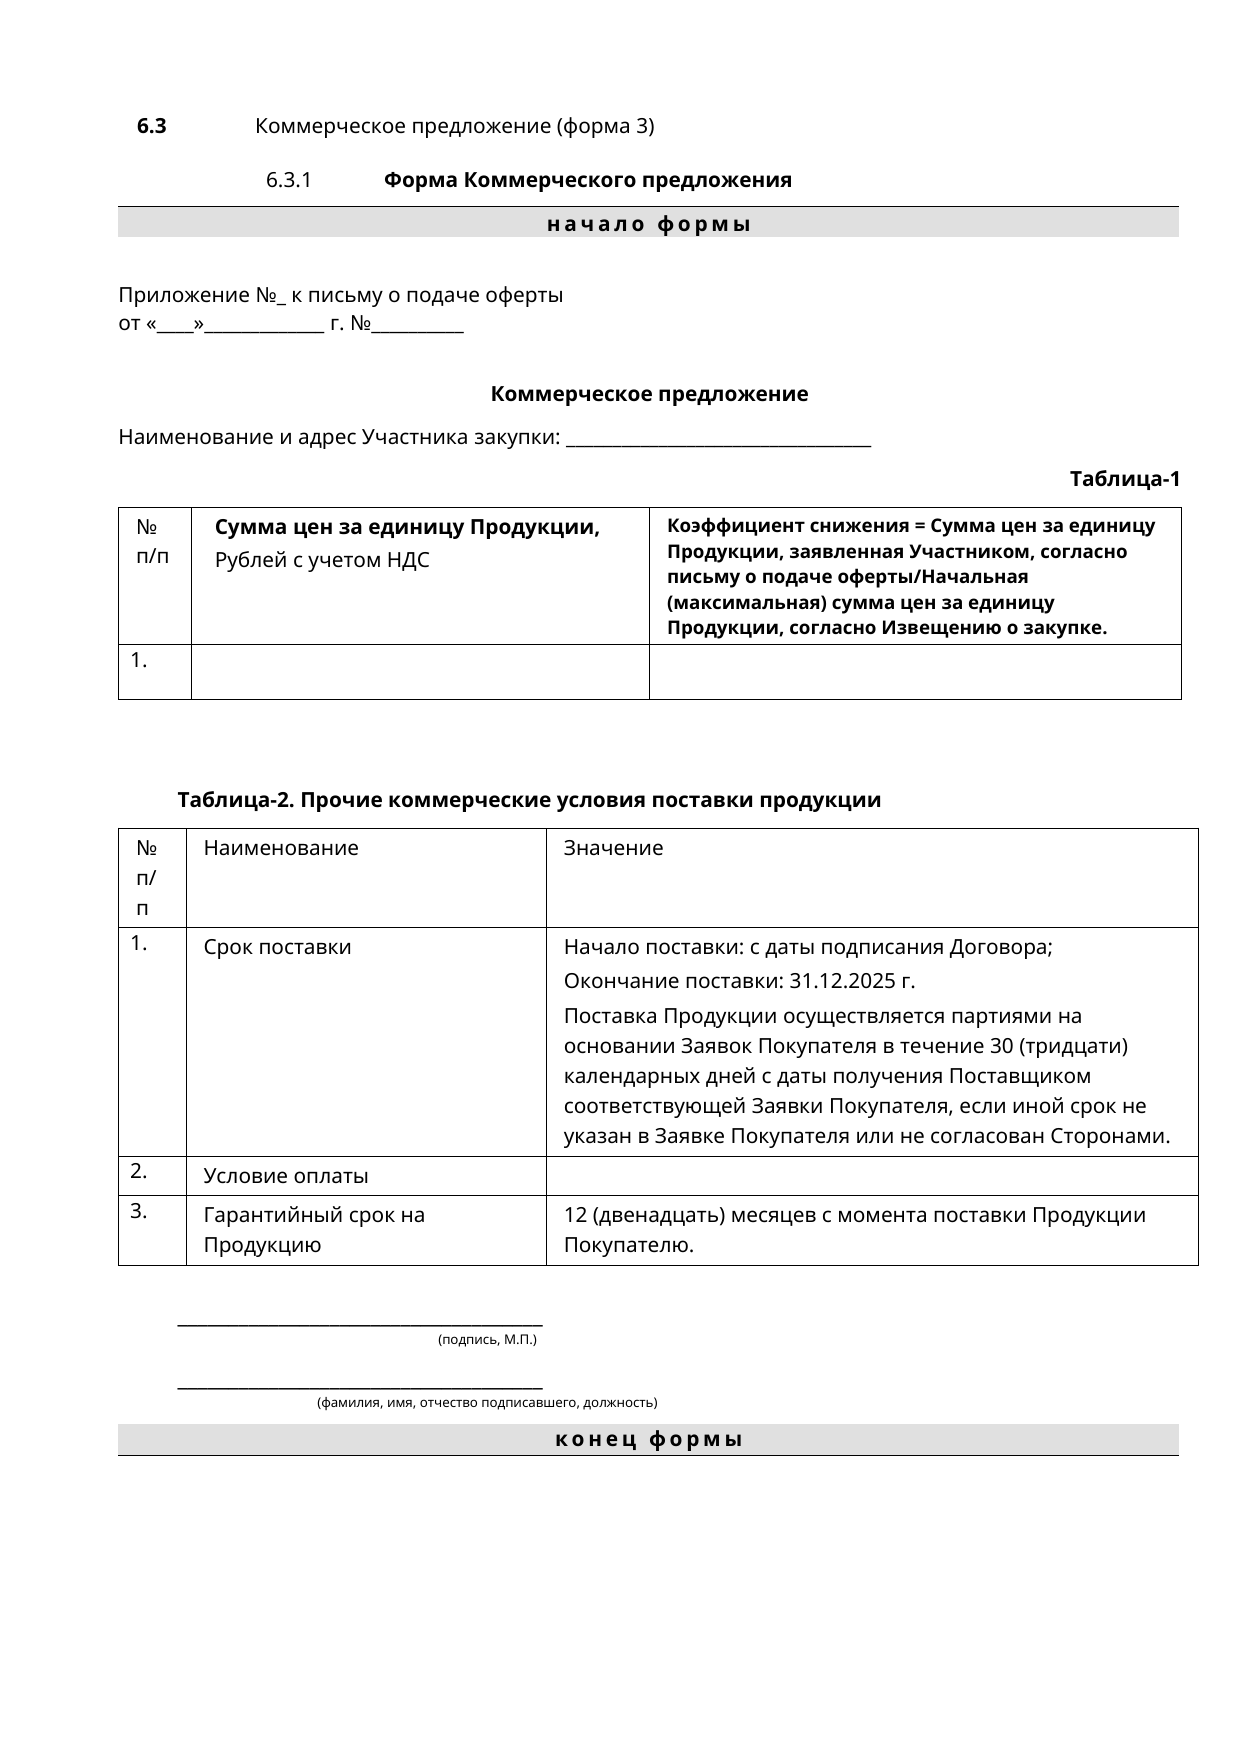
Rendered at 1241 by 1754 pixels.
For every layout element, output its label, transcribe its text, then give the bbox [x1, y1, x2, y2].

table_cell 12 (двенадцать) месяцев с момента поставки Продукции Покупателю. [547, 1196, 1198, 1264]
table_header № п/п [119, 829, 186, 927]
text ____________________________________ [118, 1299, 1181, 1330]
table_header Значение [547, 829, 1198, 927]
table_cell [547, 1157, 1198, 1195]
table_cell [119, 928, 186, 1156]
text Таблица-1 [118, 464, 1181, 493]
table_cell Срок поставки [187, 928, 546, 1156]
table_header Наименование [187, 829, 546, 927]
text Приложение №_ к письму о подаче оферты от «____»_____________ г. №__________ [118, 280, 1181, 337]
table_header № п/п [119, 508, 191, 644]
text Коммерческое предложение [118, 379, 1181, 408]
table_cell Условие оплаты [187, 1157, 546, 1195]
table_cell [650, 645, 1181, 699]
table_header Коэффициент снижения = Сумма цен за единицу Продукции, заявленная Участником, согласно письму о подаче оферты/Начальная (максимальная) сумма цен за единицу Продукции, согласно Извещению о закупке. [650, 508, 1181, 644]
table_cell Гарантийный срок на Продукцию [187, 1196, 546, 1264]
subtitle Коммерческое предложение (форма 3) [137, 111, 1181, 140]
text (фамилия, имя, отчество подписавшего, должность) [118, 1393, 797, 1424]
table_cell [119, 1196, 186, 1264]
text ____________________________________ [118, 1362, 1181, 1393]
text конец формы [118, 1424, 1179, 1455]
table_cell [119, 645, 191, 699]
table_header Сумма цен за единицу Продукции, Рублей с учетом НДС [192, 508, 649, 644]
list Форма Коммерческого предложения [266, 165, 1181, 193]
text начало формы [118, 207, 1179, 237]
text Таблица-2. Прочие коммерческие условия поставки продукции [118, 785, 1181, 813]
text (подпись, М.П.) [118, 1330, 797, 1362]
table_cell Начало поставки: с даты подписания Договора; Окончание поставки: 31.12.2025 г. Поставка Продукции осуществляется партиями на основании Заявок Покупателя в течение 30 (тридцати) календарных дней с даты получения Поставщиком соответствующей Заявки Покупателя, если иной срок не указан в Заявке Покупателя или не согласован Сторонами. [547, 928, 1198, 1156]
table_cell [119, 1157, 186, 1195]
text Наименование и адрес Участника закупки: _________________________________ [118, 422, 1181, 450]
table_cell [192, 645, 649, 699]
